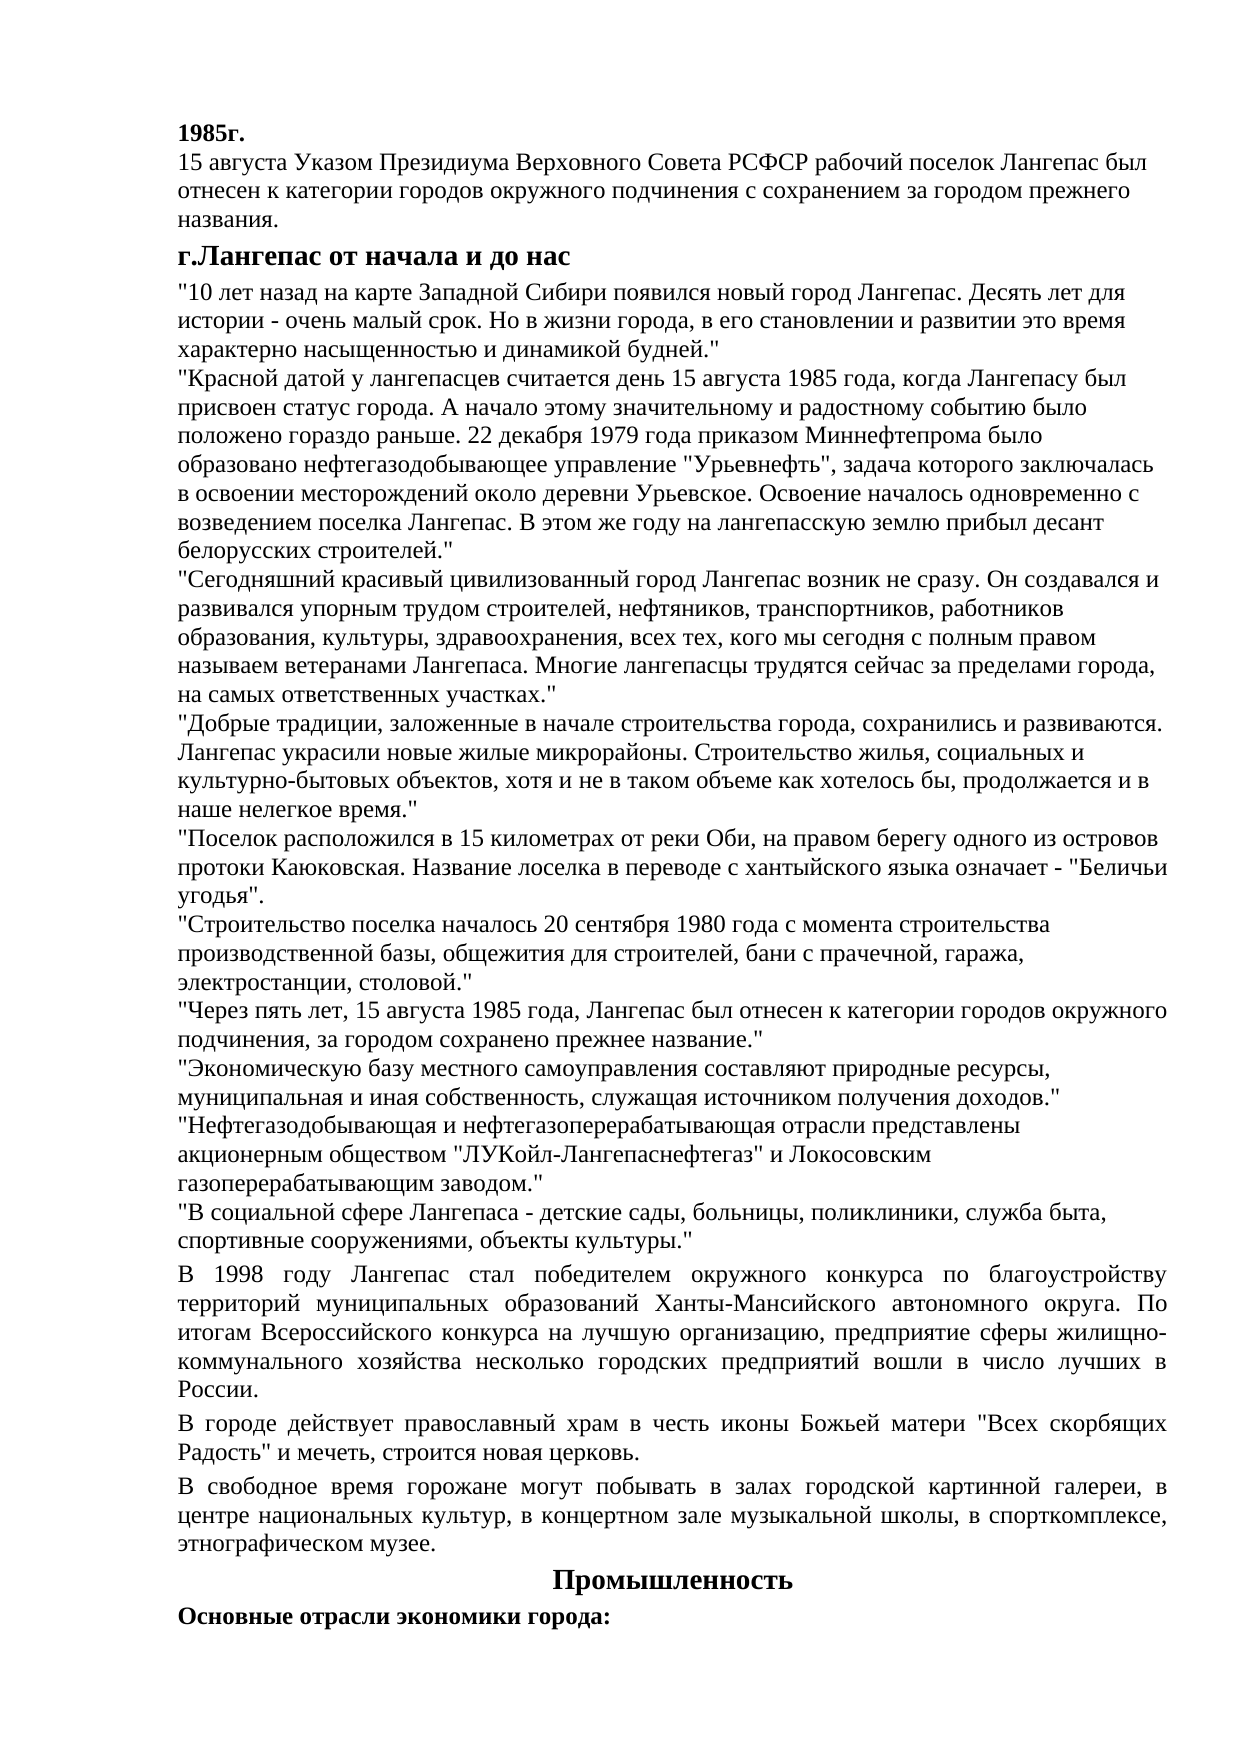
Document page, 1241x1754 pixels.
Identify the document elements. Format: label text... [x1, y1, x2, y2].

text Основные отрасли экономики города: [177, 1601, 1168, 1630]
text В 1998 году Лангепас стал победителем окружного конкурса по благоустройству территорий муниципальных образований Ханты-Мансийского автономного округа. По итогам Всероссийского конкурса на лучшую организацию, предприятие сферы жилищно-коммунального хозяйства несколько городских предприятий вошли в число лучших в России. [177, 1259, 1168, 1403]
text "Добрые традиции, заложенные в начале строительства города, сохранились и развиваются. Лангепас украсили новые жилые микрорайоны. Строительство жилья, социальных и культурно-бытовых объектов, хотя и не в таком объеме как хотелось бы, продолжается и в наше нелегкое время." [177, 708, 1168, 823]
text "Красной датой у лангепасцев считается день 15 августа 1985 года, когда Лангепасу был присвоен статус города. А начало этому значительному и радостному событию было положено гораздо раньше. 22 декабря 1979 года приказом Миннефтепрома было образовано нефтегазодобывающее управление "Урьевнефть", задача которого заключалась в освоении месторождений около деревни Урьевское. Освоение началось одновременно с возведением поселка Лангепас. В этом же году на лангепасскую землю прибыл десант белорусских строителей." [177, 363, 1168, 564]
text "Экономическую базу местного самоуправления составляют природные ресурсы, муниципальная и иная собственность, служащая источником получения доходов." [177, 1053, 1168, 1111]
text "В социальной сфере Лангепаса - детские сады, больницы, поликлиники, служба быта, спортивные сооружениями, объекты культуры." [177, 1197, 1168, 1254]
text "Строительство поселка началось 20 сентября 1980 года с момента строительства производственной базы, общежития для строителей, бани с прачечной, гаража, электростанции, столовой." [177, 909, 1168, 996]
text 1985г. 15 августа Указом Президиума Верховного Совета РСФСР рабочий поселок Лангепас был отнесен к категории городов окружного подчинения с сохранением за городом прежнего названия. [177, 118, 1168, 233]
text "Сегодняшний красивый цивилизованный город Лангепас возник не сразу. Он создавался и развивался упорным трудом строителей, нефтяников, транспортников, работников образования, культуры, здравоохранения, всех тех, кого мы сегодня с полным правом называем ветеранами Лангепаса. Многие лангепасцы трудятся сейчас за пределами города, на самых ответственных участках." [177, 564, 1168, 708]
text Промышленность [177, 1562, 1168, 1596]
text "10 лет назад на карте Западной Сибири появился новый город Лангепас. Десять лет для истории - очень малый срок. Но в жизни города, в его становлении и развитии это время характерно насыщенностью и динамикой будней." [177, 277, 1168, 363]
text В свободное время горожане могут побывать в залах городской картинной галереи, в центре национальных культур, в концертном зале музыкальной школы, в спорткомплексе, этнографическом музее. [177, 1471, 1168, 1557]
text "Через пять лет, 15 августа 1985 года, Лангепас был отнесен к категории городов окружного подчинения, за городом сохранено прежнее название." [177, 996, 1168, 1053]
text г.Лангепас от начала и до нас [177, 238, 1168, 272]
text "Поселок расположился в 15 километрах от реки Оби, на правом берегу одного из островов протоки Каюковская. Название лоселка в переводе с хантыйского языка означает - "Беличьи угодья". [177, 823, 1168, 909]
text В городе действует православный храм в честь иконы Божьей матери "Всех скорбящих Радость" и мечеть, строится новая церковь. [177, 1408, 1168, 1466]
text "Нефтегазодобывающая и нефтегазоперерабатывающая отрасли представлены акционерным обществом "ЛУКойл-Лангепаснефтегаз" и Локосовским газоперерабатывающим заводом." [177, 1111, 1168, 1197]
